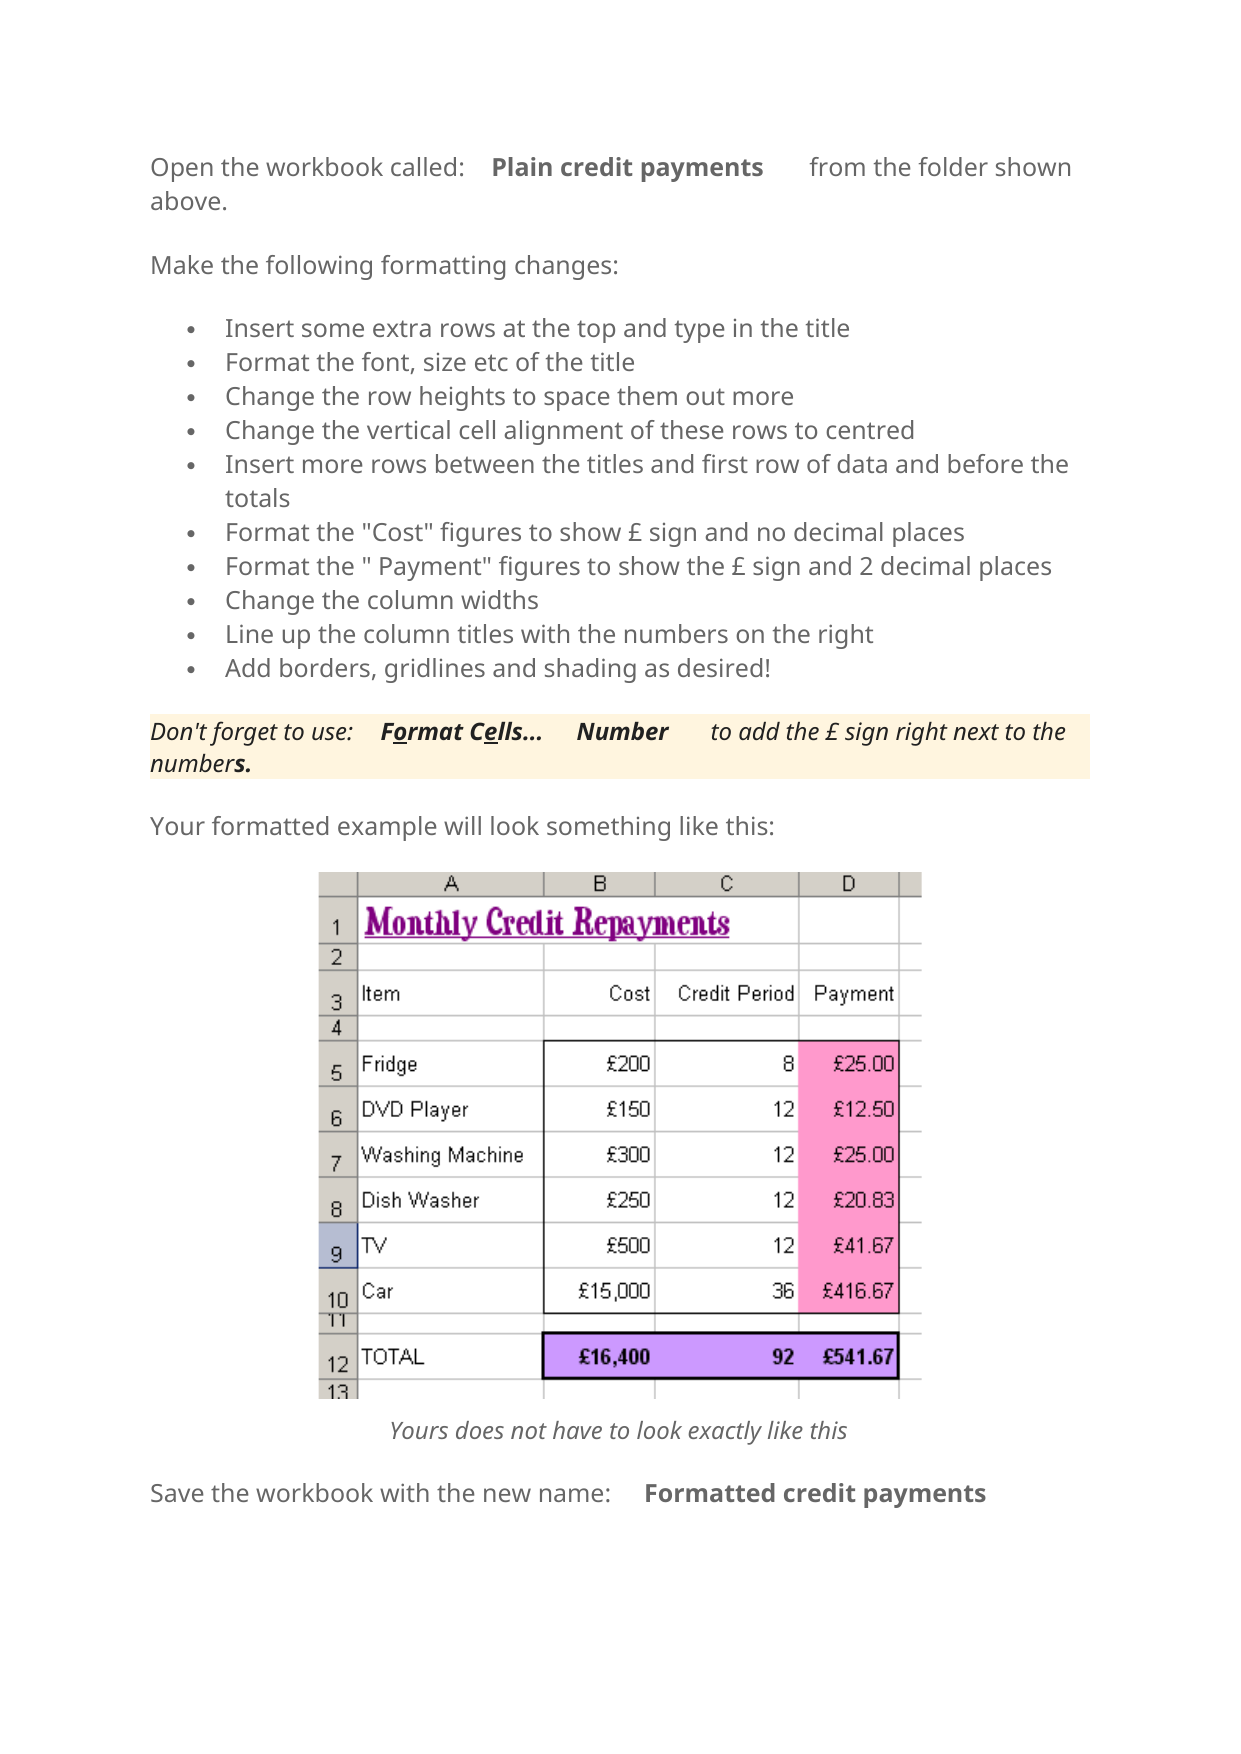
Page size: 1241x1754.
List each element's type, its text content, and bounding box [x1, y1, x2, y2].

text Make the following formatting changes: [150, 247, 1090, 281]
list Insert some extra rows at the top and type in the title [187, 311, 1090, 344]
picture [318, 872, 922, 1399]
list Format the " Payment" figures to show the £ sign and 2 decimal places [187, 549, 1090, 583]
text Yours does not have to look exactly like this [150, 1414, 1090, 1447]
list Format the font, size etc of the title [187, 344, 1090, 379]
text Open the workbook called: Plain credit payments from the folder shown above. [150, 150, 1090, 218]
list Change the row heights to space them out more [187, 379, 1090, 413]
list Change the vertical cell alignment of these rows to centred [187, 413, 1090, 447]
text Your formatted example will look something like this: [150, 809, 1090, 843]
text Save the workbook with the new name: Formatted credit payments [150, 1476, 1090, 1510]
list Change the column widths [187, 583, 1090, 617]
list Add borders, gridlines and shading as desired! [187, 651, 1090, 685]
text Don't forget to use: Format Cells... Number to add the £ sign right next to the numbers. [150, 714, 1090, 779]
list Insert more rows between the titles and first row of data and before the totals [187, 447, 1090, 515]
list Format the "Cost" figures to show £ sign and no decimal places [187, 515, 1090, 549]
list Line up the column titles with the numbers on the right [187, 617, 1090, 651]
